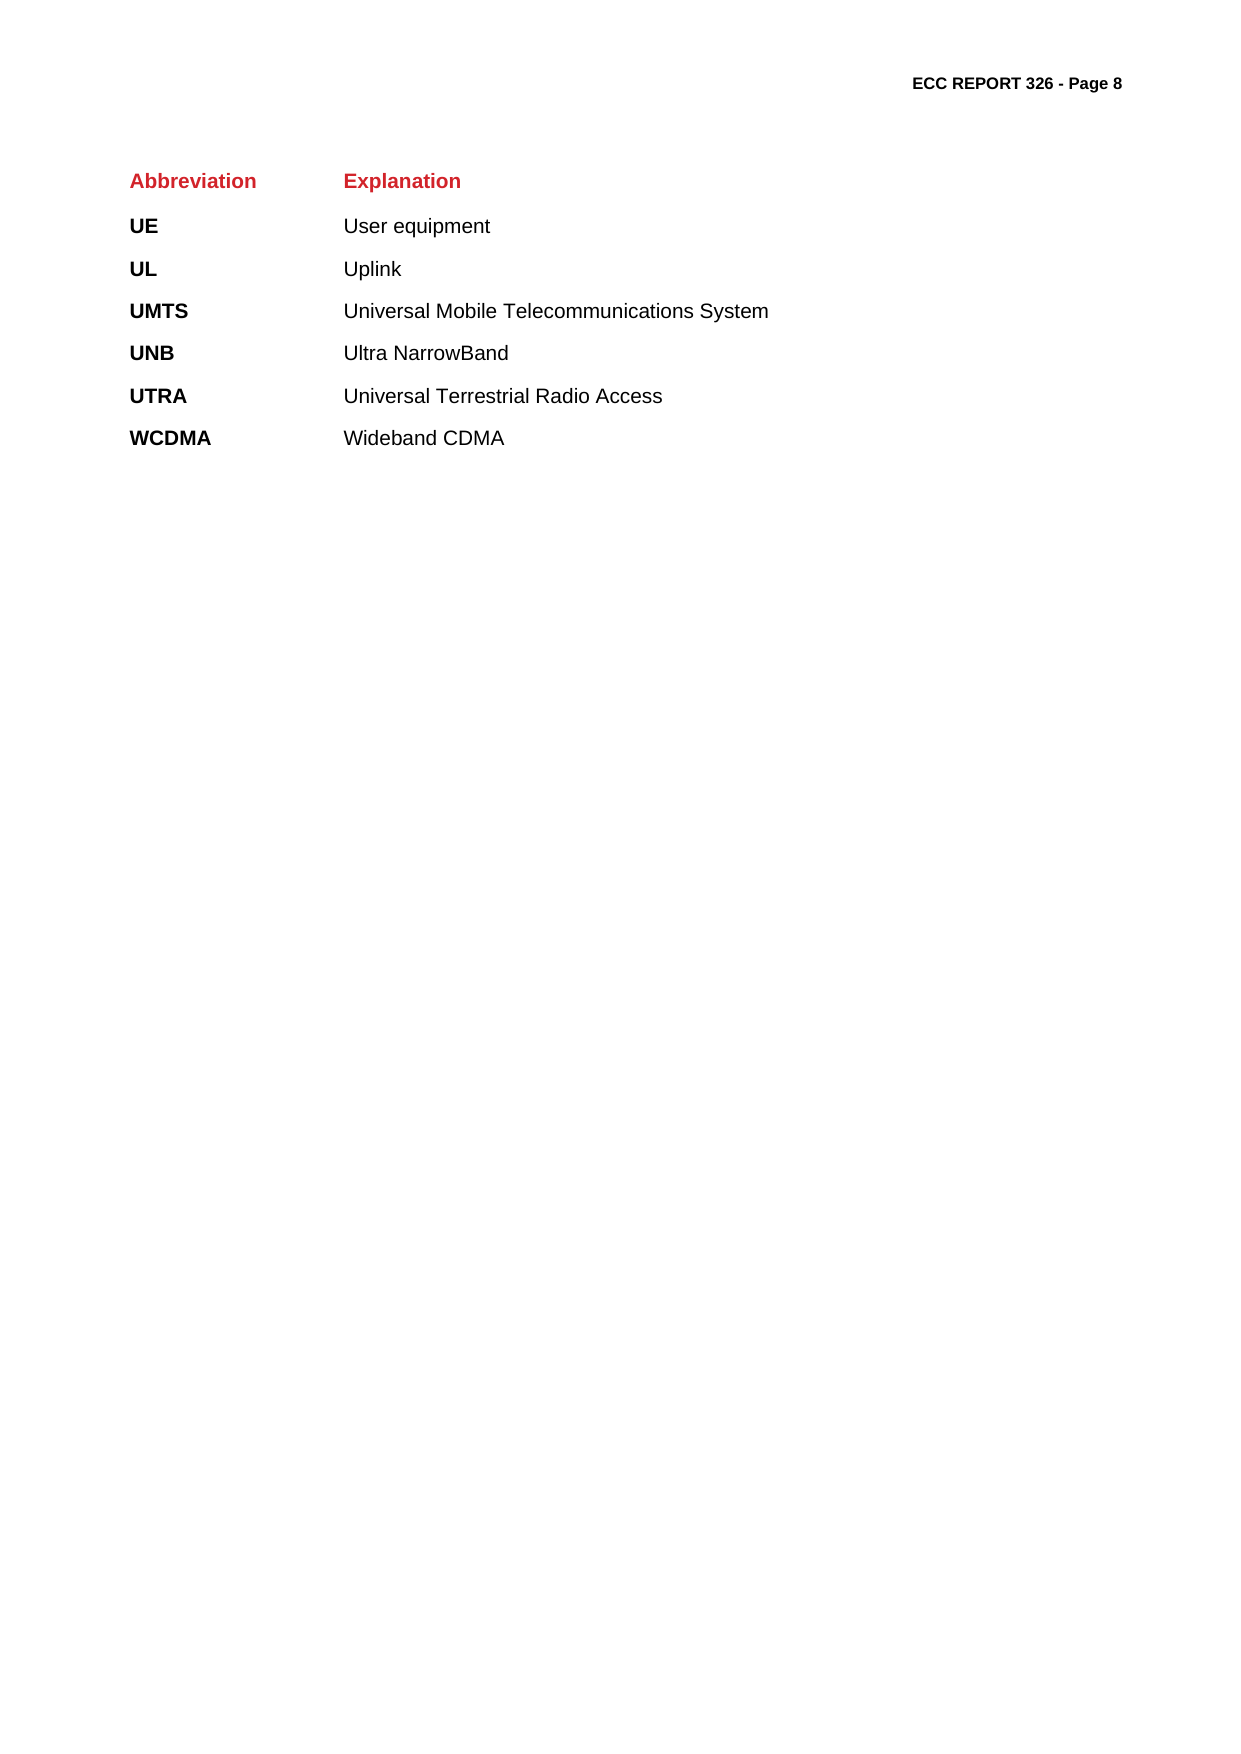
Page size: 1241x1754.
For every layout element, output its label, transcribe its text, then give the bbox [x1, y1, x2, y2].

table_cell Universal Terrestrial Radio Access [332, 375, 1093, 417]
table_cell Universal Mobile Telecommunications System [332, 290, 1093, 332]
table_header Explanation [332, 150, 1122, 205]
table_cell UTRA [118, 375, 332, 417]
table_cell UL [118, 247, 332, 290]
table_cell Uplink [332, 247, 1093, 290]
table_cell UE [118, 205, 332, 247]
table_cell Wideband CDMA [332, 417, 1093, 459]
table_cell User equipment [332, 205, 1093, 247]
table_header Abbreviation [118, 150, 332, 205]
table_cell UNB [118, 332, 332, 374]
table_cell Ultra NarrowBand [332, 332, 1093, 374]
table_cell UMTS [118, 290, 332, 332]
table_cell WCDMA [118, 417, 332, 459]
